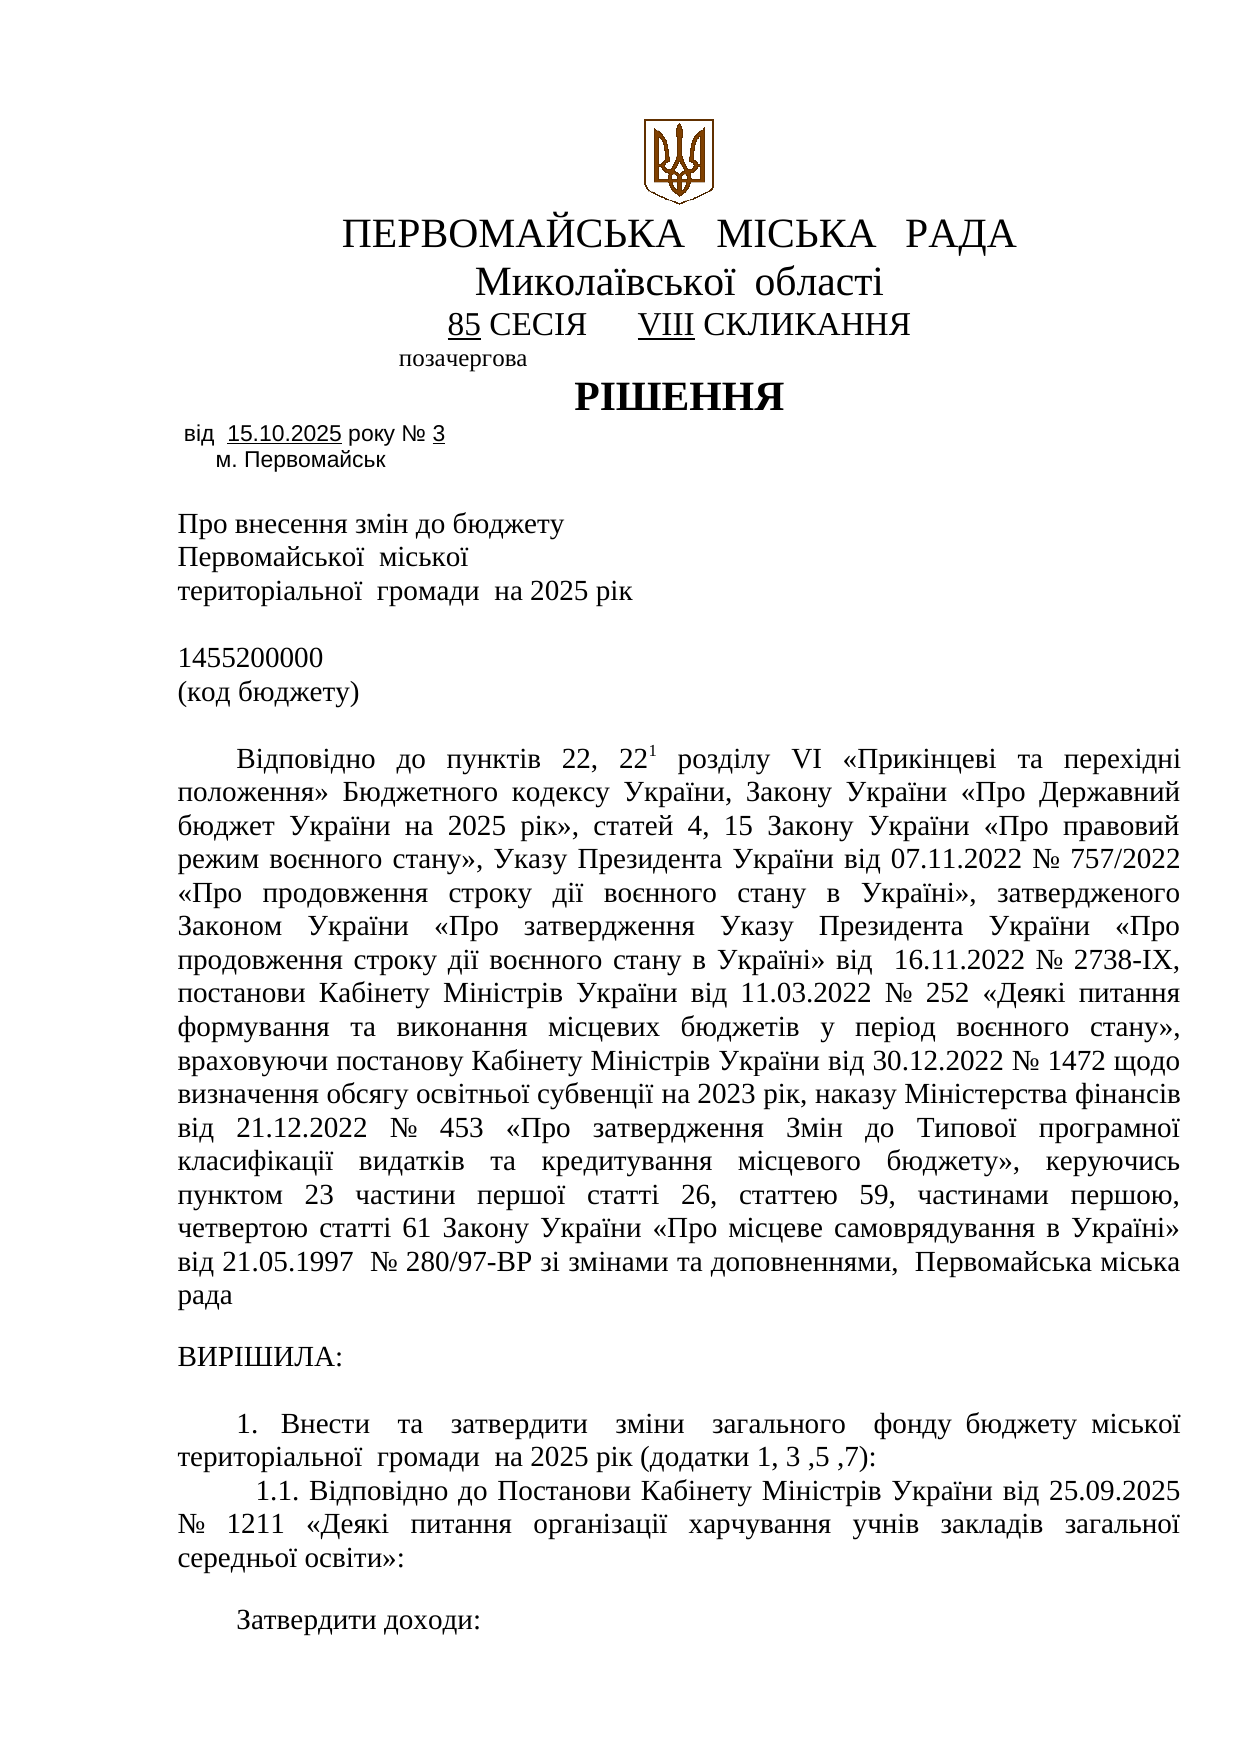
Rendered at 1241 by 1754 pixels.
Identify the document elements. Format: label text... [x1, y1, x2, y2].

text м. Первомайськ [177, 446, 1181, 472]
text Миколаївської області [177, 257, 1181, 305]
text ВИРІШИЛА: [177, 1339, 1181, 1372]
text РІШЕННЯ [177, 372, 1181, 420]
text Про внесення змін до бюджету [177, 506, 1181, 539]
picture [637, 113, 721, 209]
text 1455200000 [177, 640, 1181, 674]
text (код бюджету) [177, 674, 1181, 707]
text Первомайської міської [177, 539, 1181, 573]
text 85 СЕСІЯ VIII СКЛИКАННЯ [177, 305, 1181, 343]
text 1.1. Відповідно до Постанови Кабінету Міністрів України від 25.09.2025 № 1211 «Деякі питання організації харчування учнів закладів загальної середньої освіти»: [177, 1473, 1181, 1574]
text ПЕРВОМАЙСЬКА МІСЬКА РАДА [177, 209, 1181, 257]
text територіальної громади на 2025 рік [177, 573, 1181, 607]
text позачергова [177, 343, 1181, 372]
list Внести та затвердити зміни загального фонду бюджету міської територіальної громади на 2025 рік (додатки 1, 3 ,5 ,7): [177, 1406, 1181, 1473]
text Затвердити доходи: [177, 1602, 1181, 1635]
text Відповідно до пунктів 22, 221 розділу VI «Прикінцеві та перехідні положення» Бюджетного кодексу України, Закону України «Про Державний бюджет України на 2025 рік», статей 4, 15 Закону України «Про правовий режим воєнного стану», Указу Президента України від 07.11.2022 № 757/2022 «Про продовження строку дії воєнного стану в Україні», затвердженого Законом України «Про затвердження Указу Президента України «Про продовження строку дії воєнного стану в Україні» від 16.11.2022 № 2738-ІХ, постанови Кабінету Міністрів України від 11.03.2022 № 252 «Деякі питання формування та виконання місцевих бюджетів у період воєнного стану», враховуючи постанову Кабінету Міністрів України від 30.12.2022 № 1472 щодо визначення обсягу освітньої субвенції на 2023 рік, наказу Міністерства фінансів від 21.12.2022 № 453 «Про затвердження Змін до Типової програмної класифікації видатків та кредитування місцевого бюджету», керуючись пунктом 23 частини першої статті 26, статтею 59, частинами першою, четвертою статті 61 Закону України «Про місцеве самоврядування в Україні» від 21.05.1997 № 280/97-ВР зі змінами та доповненнями, Первомайська міська рада [177, 741, 1181, 1311]
text від 15.10.2025 року № 3 [177, 420, 1181, 446]
